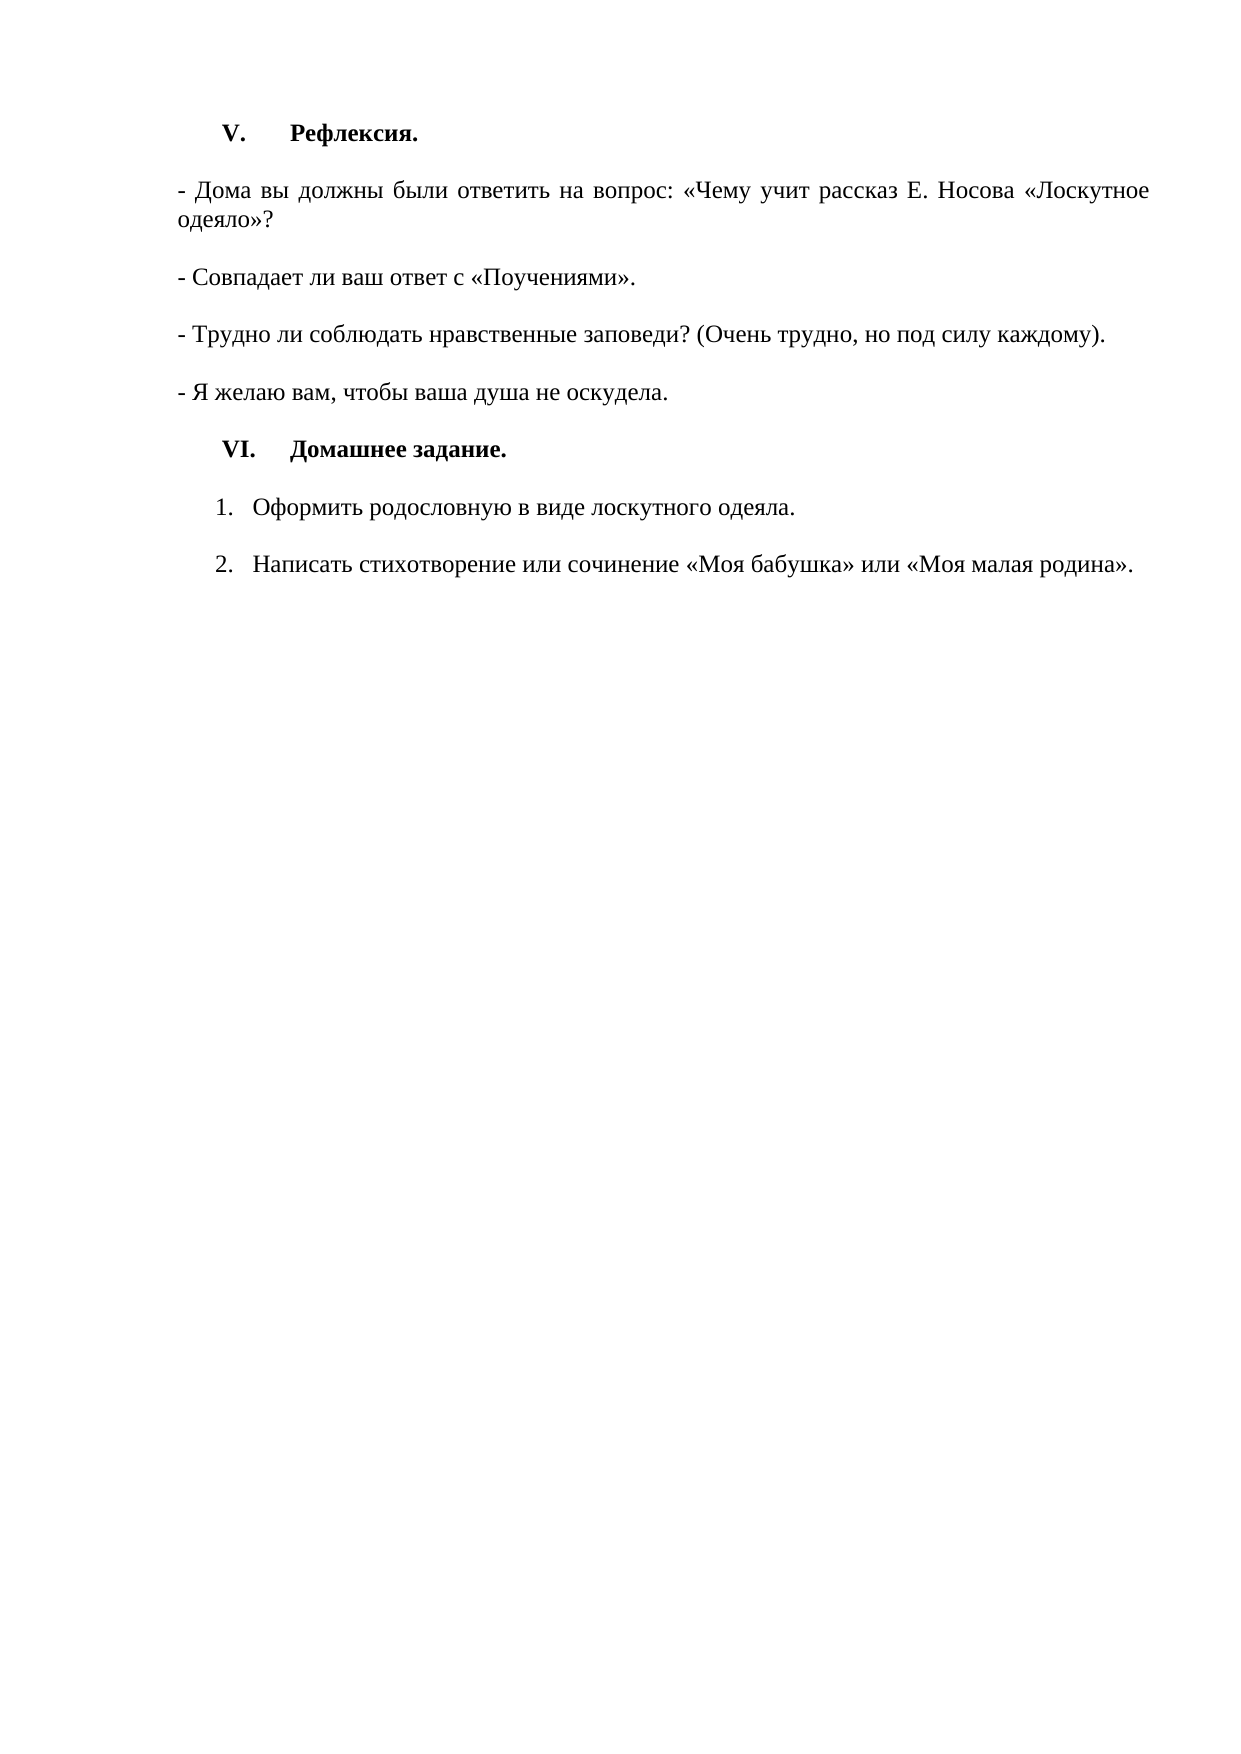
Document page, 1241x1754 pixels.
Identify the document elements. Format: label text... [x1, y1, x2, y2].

list Оформить родословную в виде лоскутного одеяла. [215, 492, 1152, 521]
text - Совпадает ли ваш ответ с «Поучениями». [177, 262, 1152, 291]
text - Я желаю вам, чтобы ваша душа не оскудела. [177, 377, 1152, 406]
list Рефлексия. [222, 118, 1152, 147]
text - Дома вы должны были ответить на вопрос: «Чему учит рассказ Е. Носова «Лоскутное одеяло»? [177, 176, 1152, 233]
list Домашнее задание. [222, 434, 1152, 463]
text - Трудно ли соблюдать нравственные заповеди? (Очень трудно, но под силу каждому). [177, 319, 1152, 348]
list Написать стихотворение или сочинение «Моя бабушка» или «Моя малая родина». [215, 549, 1152, 578]
